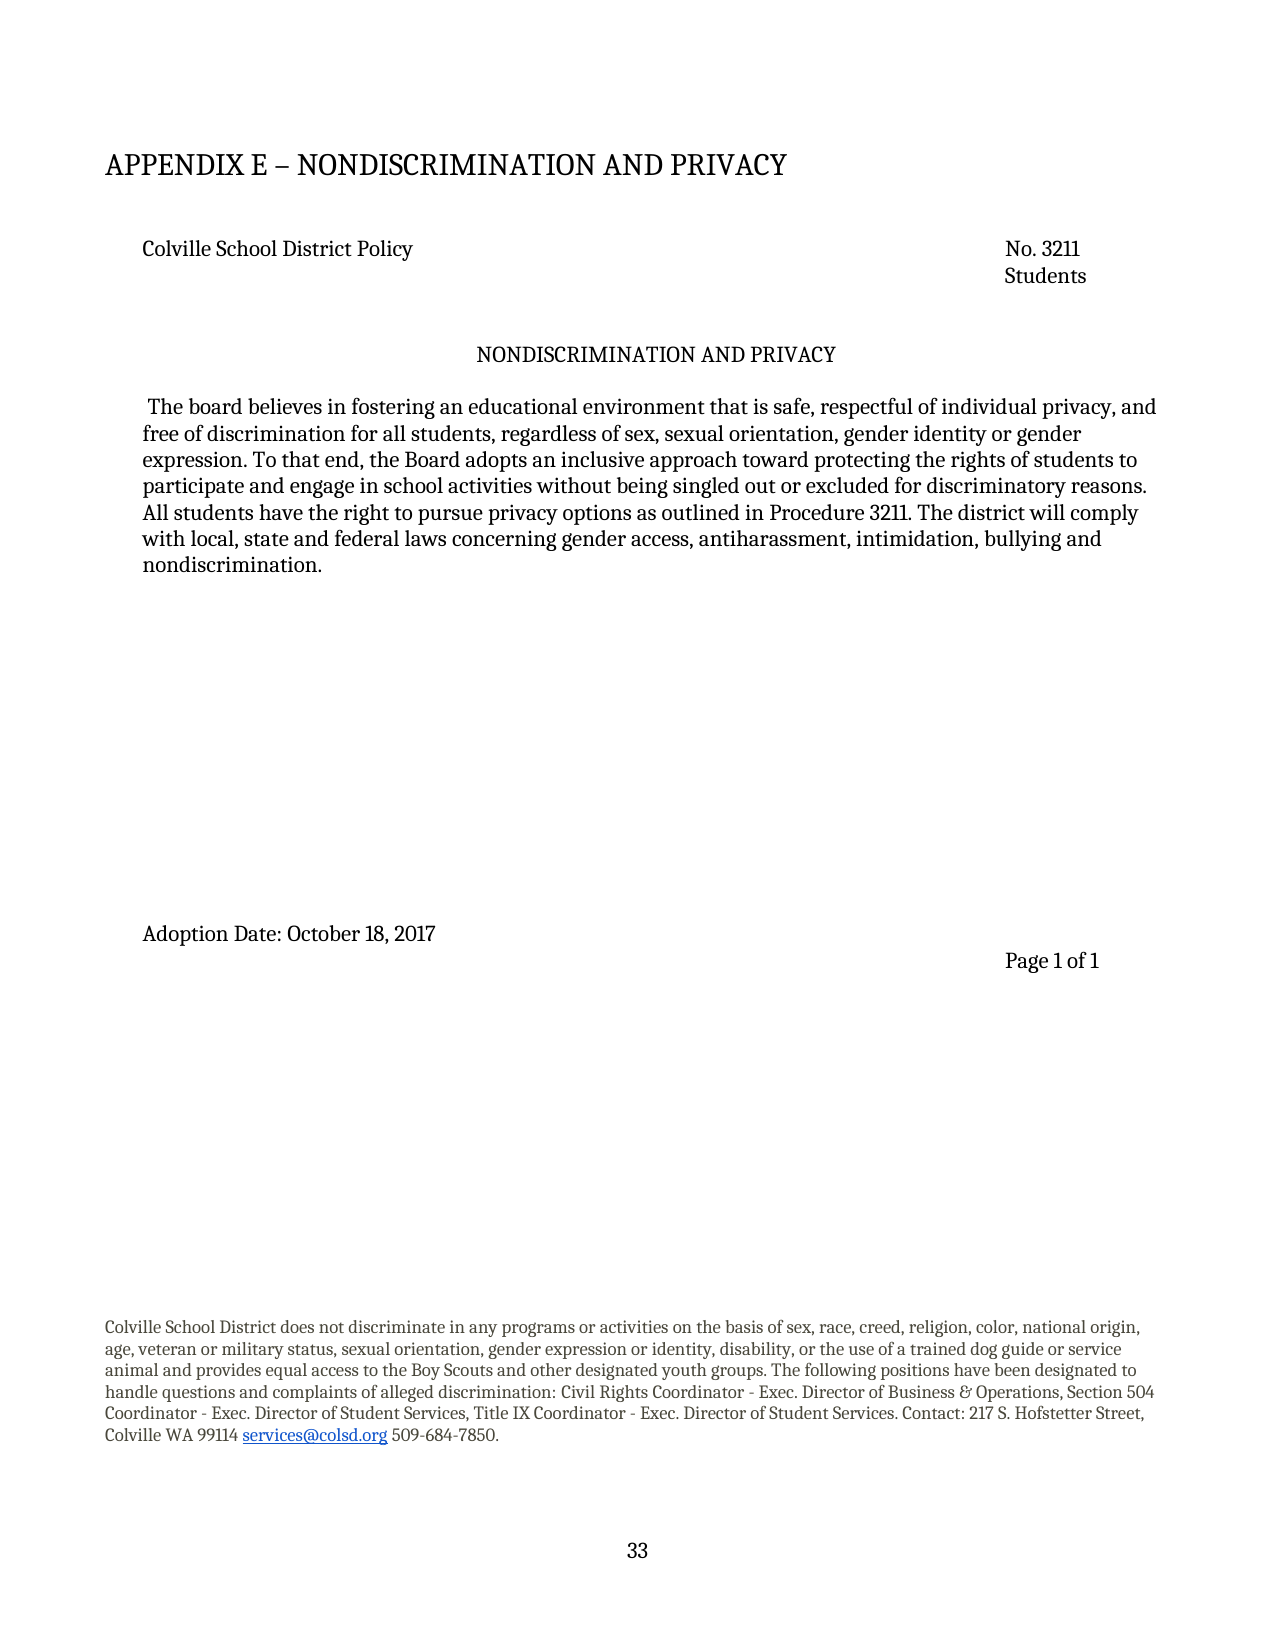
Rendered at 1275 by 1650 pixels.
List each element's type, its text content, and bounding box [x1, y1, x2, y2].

text Colville School District does not discriminate in any programs or activities on the basis of sex, race, creed, religion, color, national origin, age, veteran or military status, sexual orientation, gender expression or identity, disability, or the use of a trained dog guide or service animal and provides equal access to the Boy Scouts and other designated youth groups. The following positions have been designated to handle questions and complaints of alleged discrimination: Civil Rights Coordinator - Exec. Director of Business & Operations, Section 504 Coordinator - Exec. Director of Student Services, Title IX Coordinator - Exec. Director of Student Services. Contact: 217 S. Hofstetter Street, Colville WA 99114 services@colsd.org 509-684-7850. [499, 1317, 1170, 1446]
subtitle APPENDIX E – NONDISCRIMINATION AND PRIVACY [105, 147, 1170, 183]
text Adoption Date: October 18, 2017 [142, 921, 1170, 948]
text NONDISCRIMINATION AND PRIVACY [142, 341, 1170, 368]
text Students [142, 262, 1170, 289]
text The board believes in fostering an educational environment that is safe, respectful of individual privacy, and free of discrimination for all students, regardless of sex, sexual orientation, gender identity or gender expression. To that end, the Board adopts an inclusive approach toward protecting the rights of students to participate and engage in school activities without being singled out or excluded for discriminatory reasons. All students have the right to pursue privacy options as outlined in Procedure 3211. The district will comply with local, state and federal laws concerning gender access, antiharassment, intimidation, bullying and nondiscrimination. [142, 394, 1170, 579]
text Page 1 of 1 [142, 948, 1170, 974]
text Colville School District Policy No. 3211 [142, 236, 1170, 262]
